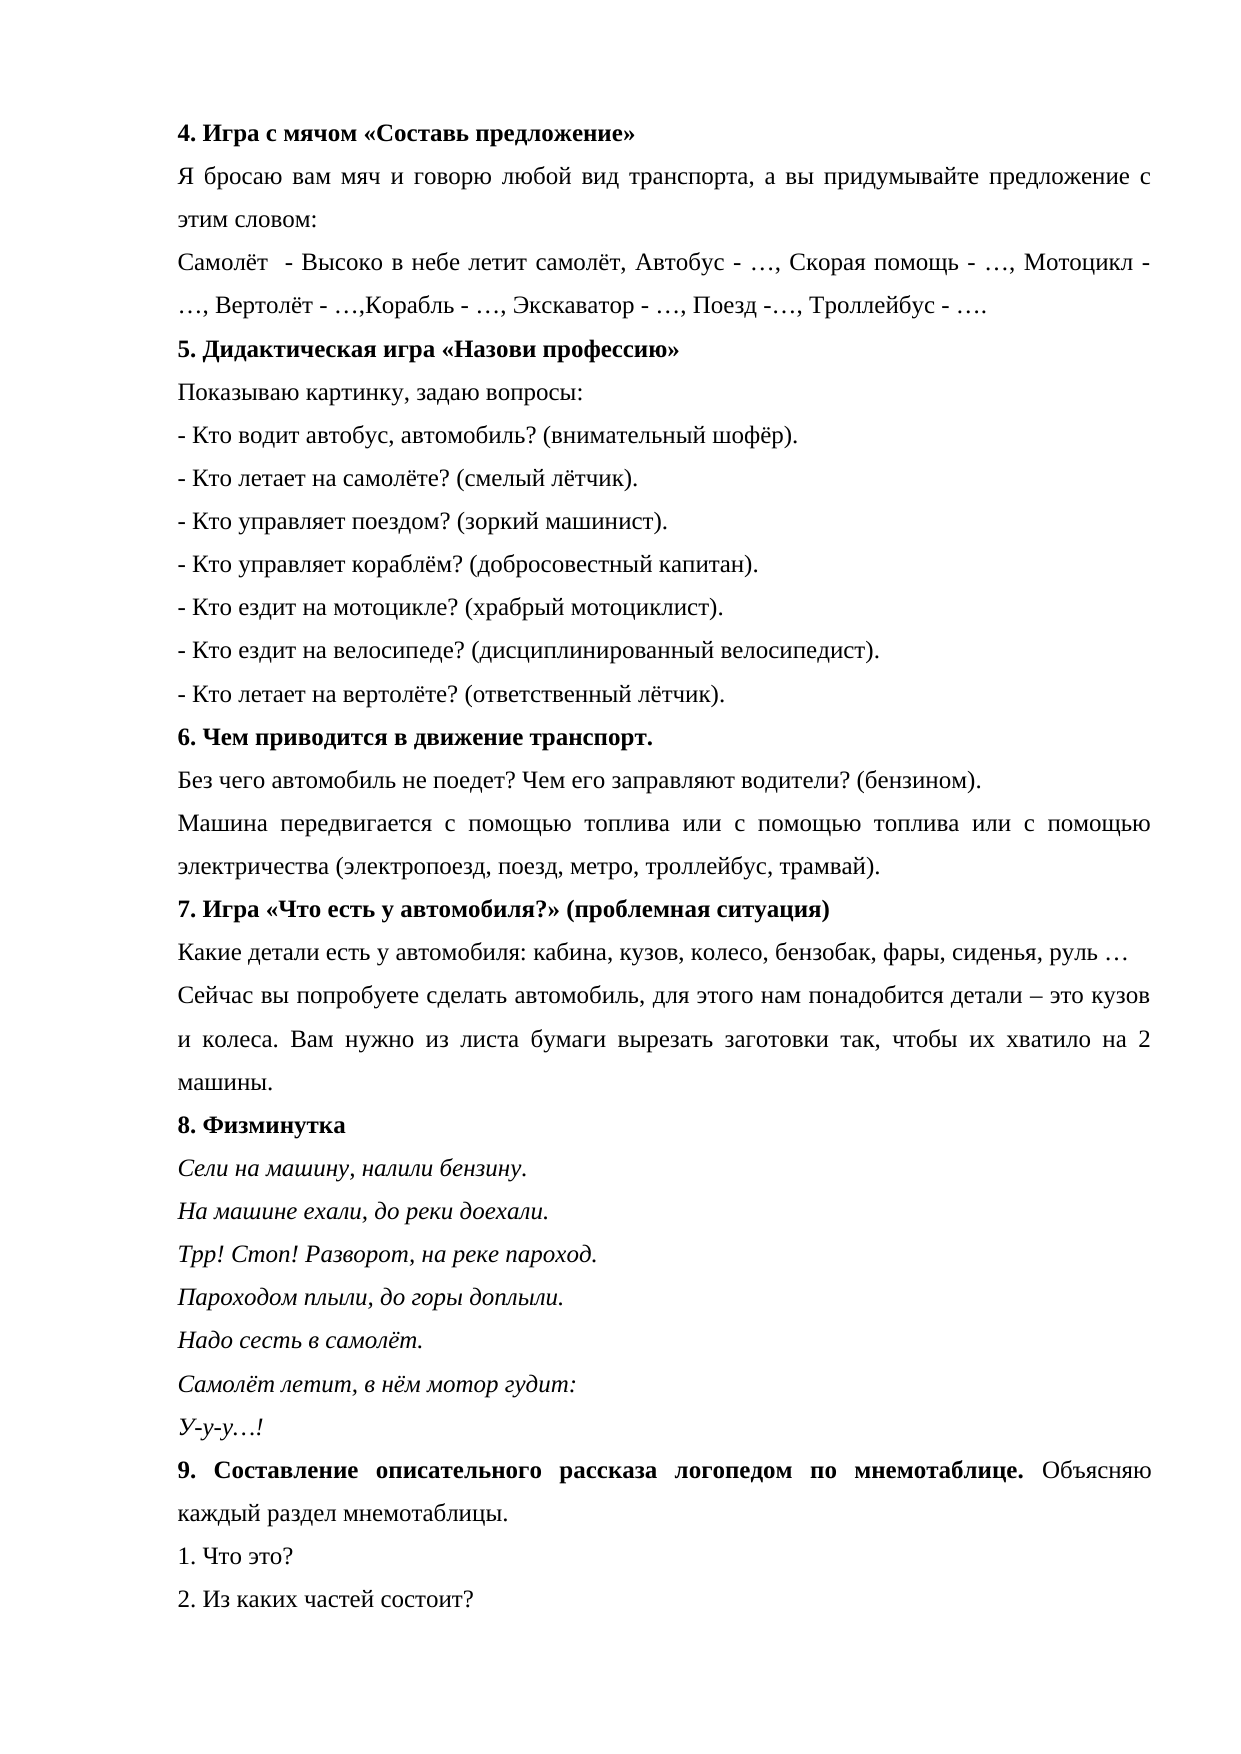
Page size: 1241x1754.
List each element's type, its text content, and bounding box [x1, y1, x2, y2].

text Самолёт - Высоко в небе летит самолёт, Автобус - …, Скорая помощь - …, Мотоцикл - …, Вертолёт - …,Корабль - …, Экскаватор - …, Поезд -…, Троллейбус - …. [177, 247, 1152, 319]
text 5. Дидактическая игра «Назови профессию» [177, 334, 1152, 362]
text Пароходом плыли, до горы доплыли. [177, 1282, 1152, 1311]
text 7. Игра «Что есть у автомобиля?» (проблемная ситуация) [177, 894, 1152, 923]
text - Кто летает на самолёте? (смелый лётчик). [177, 463, 1152, 492]
text 8. Физминутка [177, 1110, 1152, 1139]
text - Кто управляет кораблём? (добросовестный капитан). [177, 549, 1152, 578]
text Сейчас вы попробуете сделать автомобиль, для этого нам понадобится детали – это кузов и колеса. Вам нужно из листа бумаги вырезать заготовки так, чтобы их хватило на 2 машины. [177, 981, 1152, 1096]
text 2. Из каких частей состоит? [177, 1584, 1152, 1613]
text Самолёт летит, в нём мотор гудит: [177, 1369, 1152, 1397]
text - Кто водит автобус, автомобиль? (внимательный шофёр). [177, 420, 1152, 449]
text 9. Составление описательного рассказа логопедом по мнемотаблице. Объясняю каждый раздел мнемотаблицы. [177, 1455, 1152, 1527]
text - Кто летает на вертолёте? (ответственный лётчик). [177, 679, 1152, 707]
text Сели на машину, налили бензину. [177, 1153, 1152, 1182]
text Надо сесть в самолёт. [177, 1326, 1152, 1354]
text Машина передвигается с помощью топлива или с помощью топлива или с помощью электричества (электропоезд, поезд, метро, троллейбус, трамвай). [177, 808, 1152, 880]
text - Кто ездит на велосипеде? (дисциплинированный велосипедист). [177, 636, 1152, 664]
text Показываю картинку, задаю вопросы: [177, 377, 1152, 406]
text - Кто ездит на мотоцикле? (храбрый мотоциклист). [177, 592, 1152, 621]
text - Кто управляет поездом? (зоркий машинист). [177, 506, 1152, 535]
text 4. Игра с мячом «Составь предложение» [177, 118, 1152, 147]
text 6. Чем приводится в движение транспорт. [177, 722, 1152, 751]
text 1. Что это? [177, 1541, 1152, 1570]
text Трр! Стоп! Разворот, на реке пароход. [177, 1239, 1152, 1268]
text Я бросаю вам мяч и говорю любой вид транспорта, а вы придумывайте предложение с этим словом: [177, 161, 1152, 233]
text Без чего автомобиль не поедет? Чем его заправляют водители? (бензином). [177, 765, 1152, 794]
text На машине ехали, до реки доехали. [177, 1196, 1152, 1225]
text У-у-у…! [177, 1412, 1152, 1441]
text Какие детали есть у автомобиля: кабина, кузов, колесо, бензобак, фары, сиденья, руль … [177, 937, 1152, 966]
